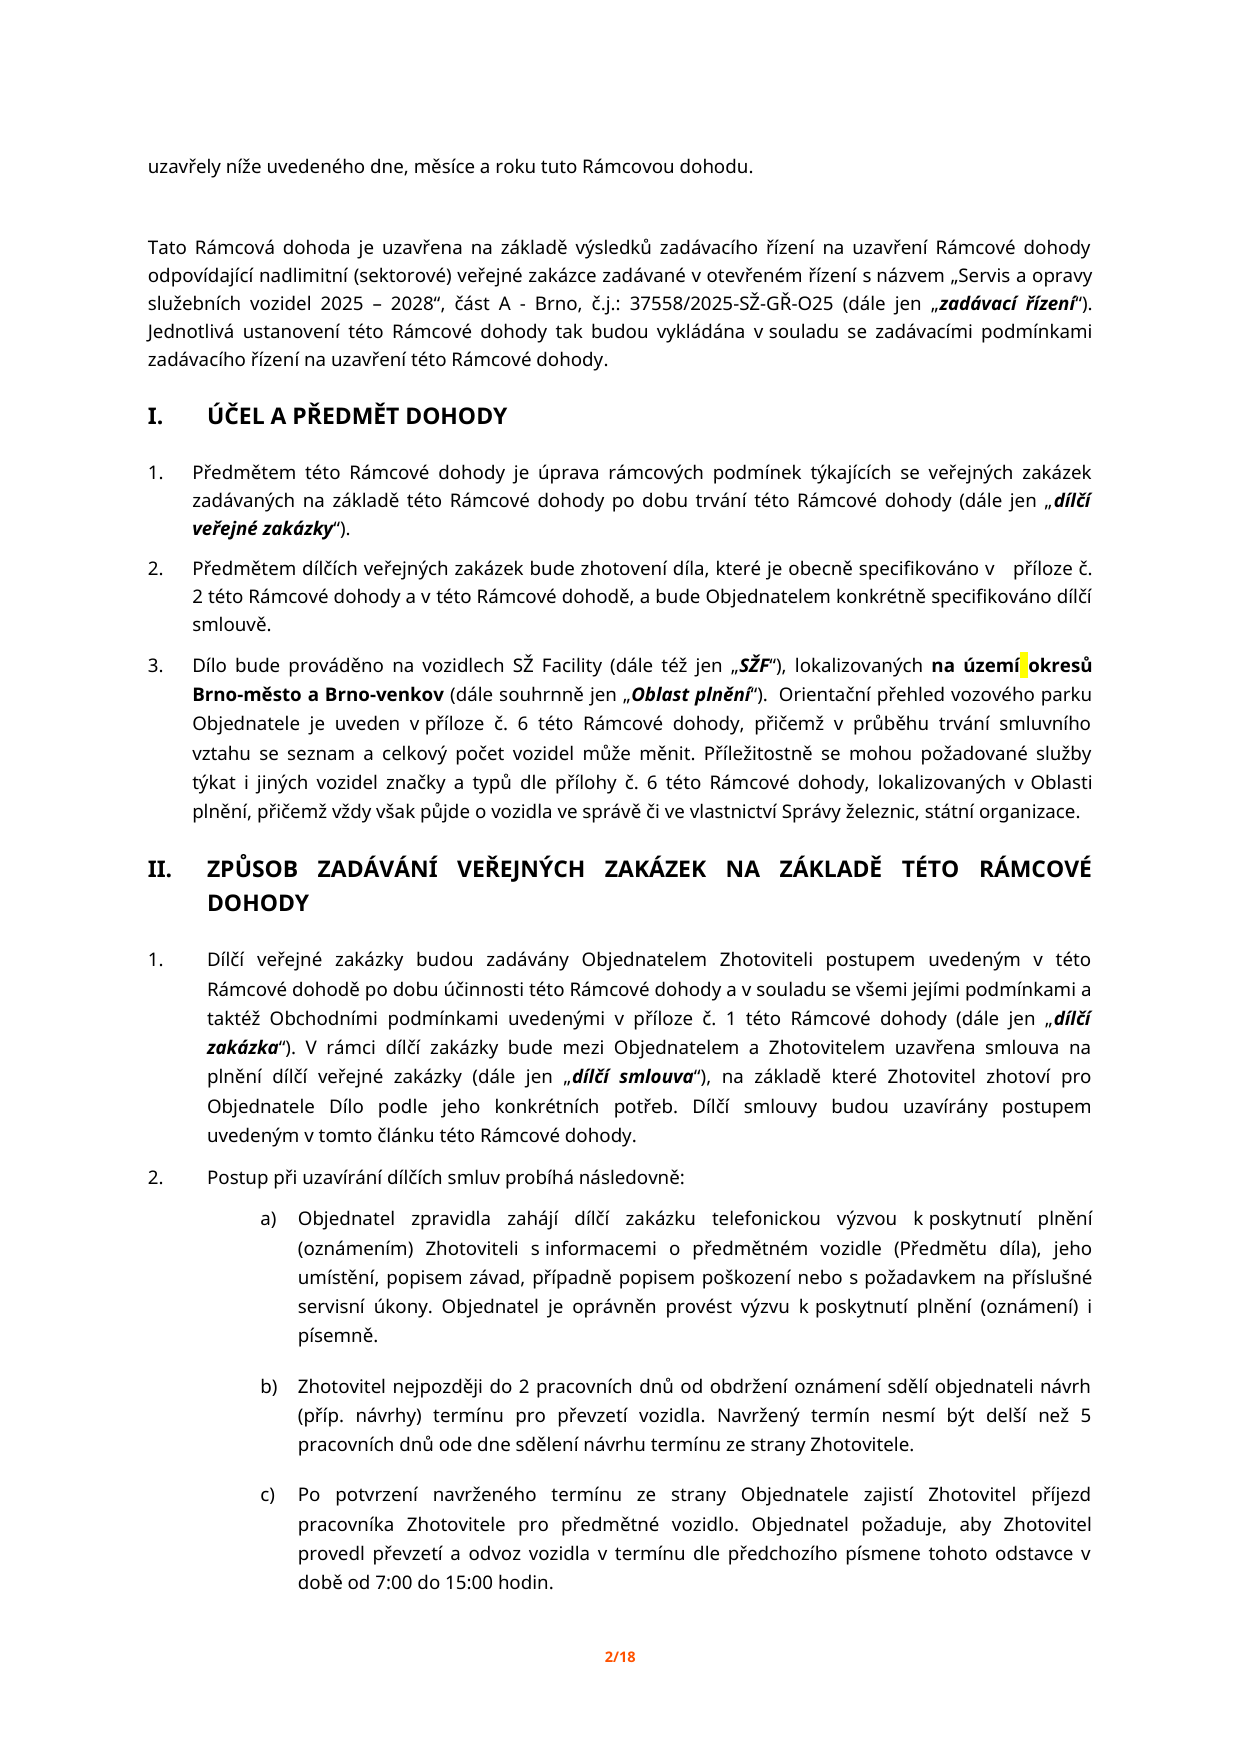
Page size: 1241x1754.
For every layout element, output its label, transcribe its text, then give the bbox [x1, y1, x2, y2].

list Dílčí veřejné zakázky budou zadávány Objednatelem Zhotoviteli postupem uvedeným v této Rámcové dohodě po dobu účinnosti této Rámcové dohody a v souladu se všemi jejími podmínkami a taktéž Obchodními podmínkami uvedenými v příloze č. 1 této Rámcové dohody (dále jen „dílčí zakázka“). V rámci dílčí zakázky bude mezi Objednatelem a Zhotovitelem uzavřena smlouva na plnění dílčí veřejné zakázky (dále jen „dílčí smlouva“), na základě které Zhotovitel zhotoví pro Objednatele Dílo podle jeho konkrétních potřeb. Dílčí smlouvy budou uzavírány postupem uvedeným v tomto článku této Rámcové dohody. [148, 947, 1092, 1148]
text ZPŮSOB ZADÁVÁNÍ VEŘEJNÝCH ZAKÁZEK NA ZÁKLADĚ TÉTO RÁMCOVÉ DOHODY [148, 853, 1092, 918]
text uzavřely níže uvedeného dne, měsíce a roku tuto Rámcovou dohodu. [148, 153, 1092, 179]
text Tato Rámcová dohoda je uzavřena na základě výsledků zadávacího řízení na uzavření Rámcové dohody odpovídající nadlimitní (sektorové) veřejné zakázce zadávané v otevřeném řízení s názvem „Servis a opravy služebních vozidel 2025 – 2028“, část A - Brno, č.j.: 37558/2025-SŽ-GŘ-O25 (dále jen „zadávací řízení“). Jednotlivá ustanovení této Rámcové dohody tak budou vykládána v souladu se zadávacími podmínkami zadávacího řízení na uzavření této Rámcové dohody. [148, 234, 1092, 372]
list Dílo bude prováděno na vozidlech SŽ Facility (dále též jen „SŽF“), lokalizovaných na území okresů Brno-město a Brno-venkov (dále souhrnně jen „Oblast plnění“). Orientační přehled vozového parku Objednatele je uveden v příloze č. 6 této Rámcové dohody, přičemž v průběhu trvání smluvního vztahu se seznam a celkový počet vozidel může měnit. Příležitostně se mohou požadované služby týkat i jiných vozidel značky a typů dle přílohy č. 6 této Rámcové dohody, lokalizovaných v Oblasti plnění, přičemž vždy však půjde o vozidla ve správě či ve vlastnictví Správy železnic, státní organizace. [148, 652, 1092, 824]
text ÚČEL A PŘEDMĚT DOHODY [148, 400, 1092, 431]
list Objednatel zpravidla zahájí dílčí zakázku telefonickou výzvou k poskytnutí plnění (oznámením) Zhotoviteli s informacemi o předmětném vozidle (Předmětu díla), jeho umístění, popisem závad, případně popisem poškození nebo s požadavkem na příslušné servisní úkony. Objednatel je oprávněn provést výzvu k poskytnutí plnění (oznámení) i písemně. [260, 1206, 1092, 1348]
text Předmětem dílčích veřejných zakázek bude zhotovení díla, které je obecně specifikováno v příloze č. 2 této Rámcové dohody a v této Rámcové dohodě, a bude Objednatelem konkrétně specifikováno dílčí smlouvě. [148, 556, 1092, 637]
list Zhotovitel nejpozději do 2 pracovních dnů od obdržení oznámení sdělí objednateli návrh (příp. návrhy) termínu pro převzetí vozidla. Navržený termín nesmí být delší než 5 pracovních dnů ode dne sdělení návrhu termínu ze strany Zhotovitele. [260, 1373, 1092, 1457]
text Postup při uzavírání dílčích smluv probíhá následovně: [148, 1164, 1092, 1189]
list Po potvrzení navrženého termínu ze strany Objednatele zajistí Zhotovitel příjezd pracovníka Zhotovitele pro předmětné vozidlo. Objednatel požaduje, aby Zhotovitel provedl převzetí a odvoz vozidla v termínu dle předchozího písmene tohoto odstavce v době od 7:00 do 15:00 hodin. [260, 1482, 1092, 1595]
text Předmětem této Rámcové dohody je úprava rámcových podmínek týkajících se veřejných zakázek zadávaných na základě této Rámcové dohody po dobu trvání této Rámcové dohody (dále jen „dílčí veřejné zakázky“). [148, 459, 1092, 541]
